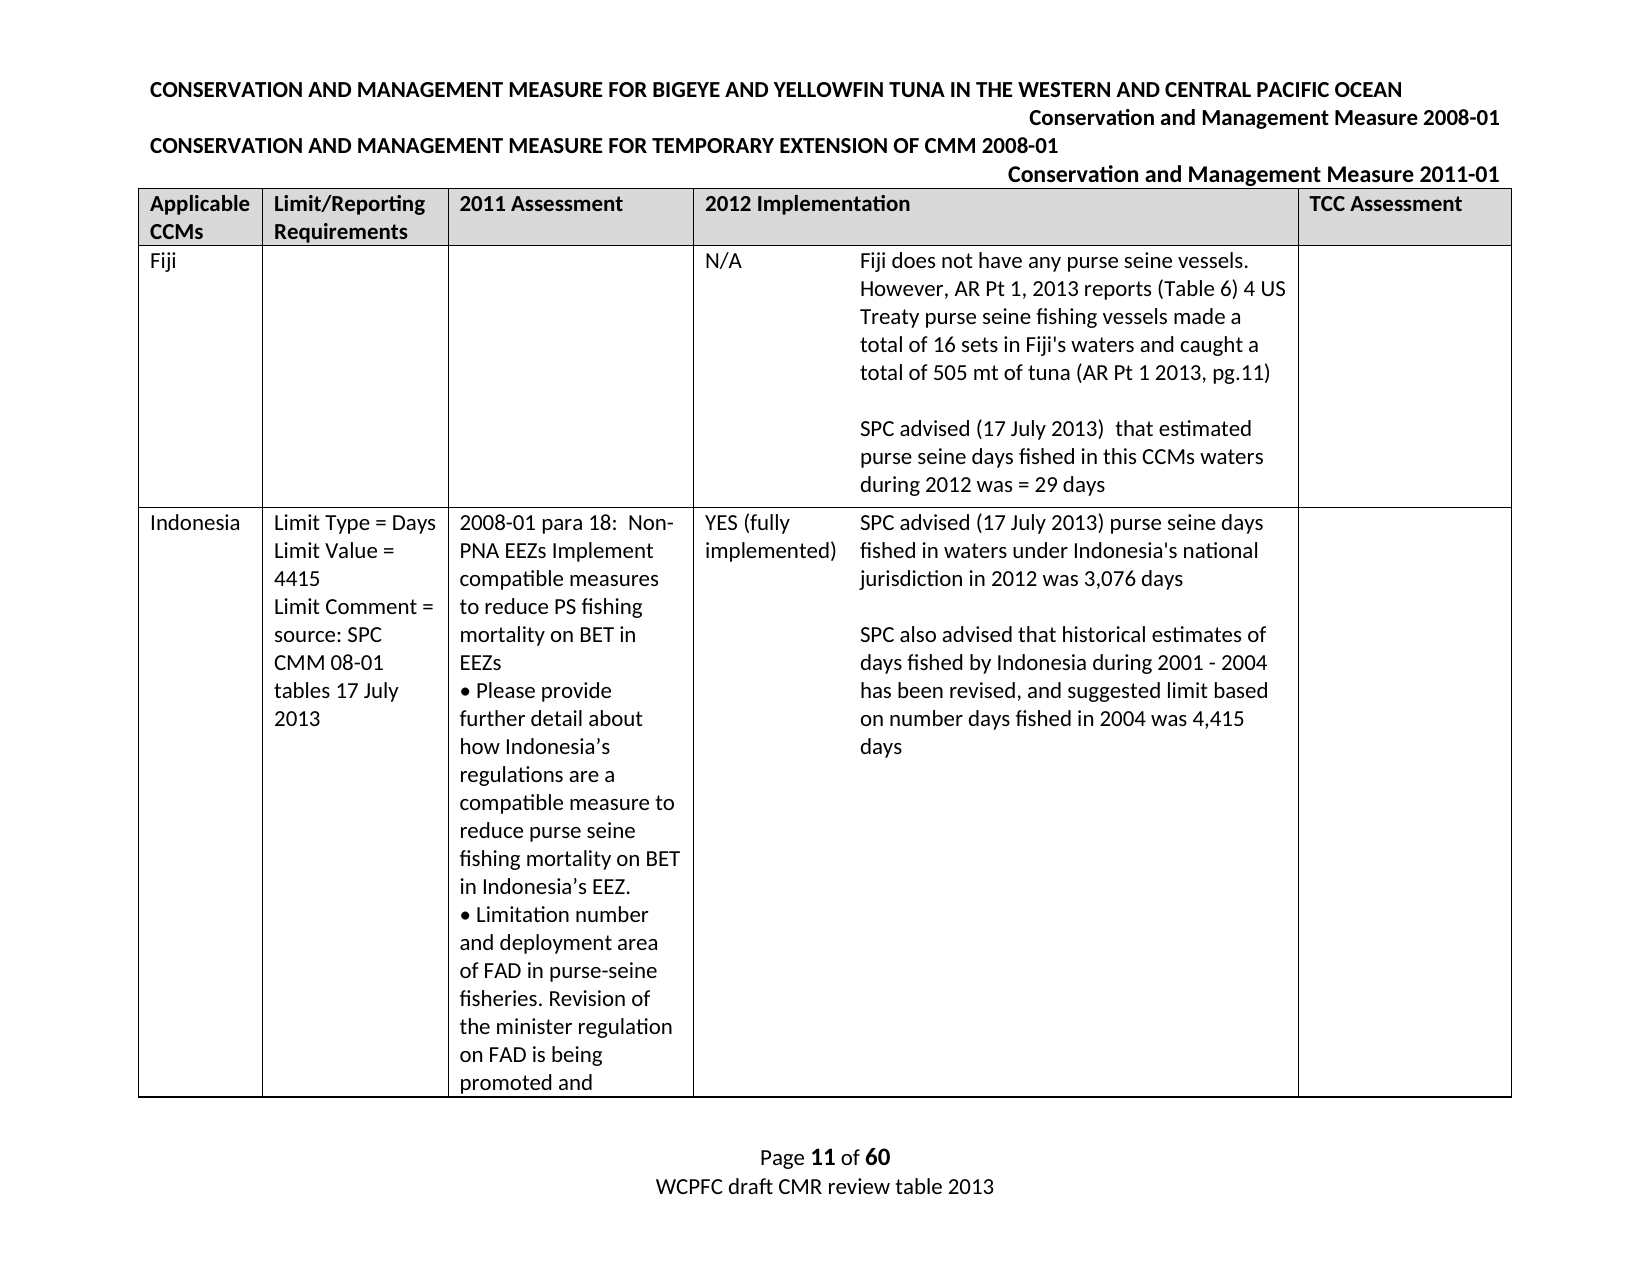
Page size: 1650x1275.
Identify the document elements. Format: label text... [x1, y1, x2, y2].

table_cell [449, 246, 693, 507]
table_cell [449, 508, 693, 1096]
table_cell N/A [694, 246, 848, 507]
table_header 2012 Implementation [694, 189, 1298, 245]
table_cell YES (fully implemented) [694, 508, 848, 1096]
table_cell [1299, 246, 1511, 507]
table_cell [849, 508, 1298, 1096]
table_cell Fiji does not have any purse seine vessels. However, AR Pt 1, 2013 reports (Table 6) 4 US Treaty purse seine fishing vessels made a total of 16 sets in Fiji's waters and caught a total of 505 mt of tuna (AR Pt 1 2013, pg.11) SPC advised (17 July 2013) that estimated purse seine days fished in this CCMs waters during 2012 was = 29 days [849, 246, 1298, 507]
table_header Limit/Reporting Requirements [263, 189, 448, 245]
table_header 2011 Assessment [449, 189, 693, 245]
table_cell [263, 246, 448, 507]
table_header TCC Assessment [1299, 189, 1511, 245]
table_header Applicable CCMs [139, 189, 262, 245]
table_cell Indonesia [139, 508, 262, 1096]
table_cell Fiji [139, 246, 262, 507]
table_cell [1299, 508, 1511, 1096]
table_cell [263, 508, 448, 1096]
